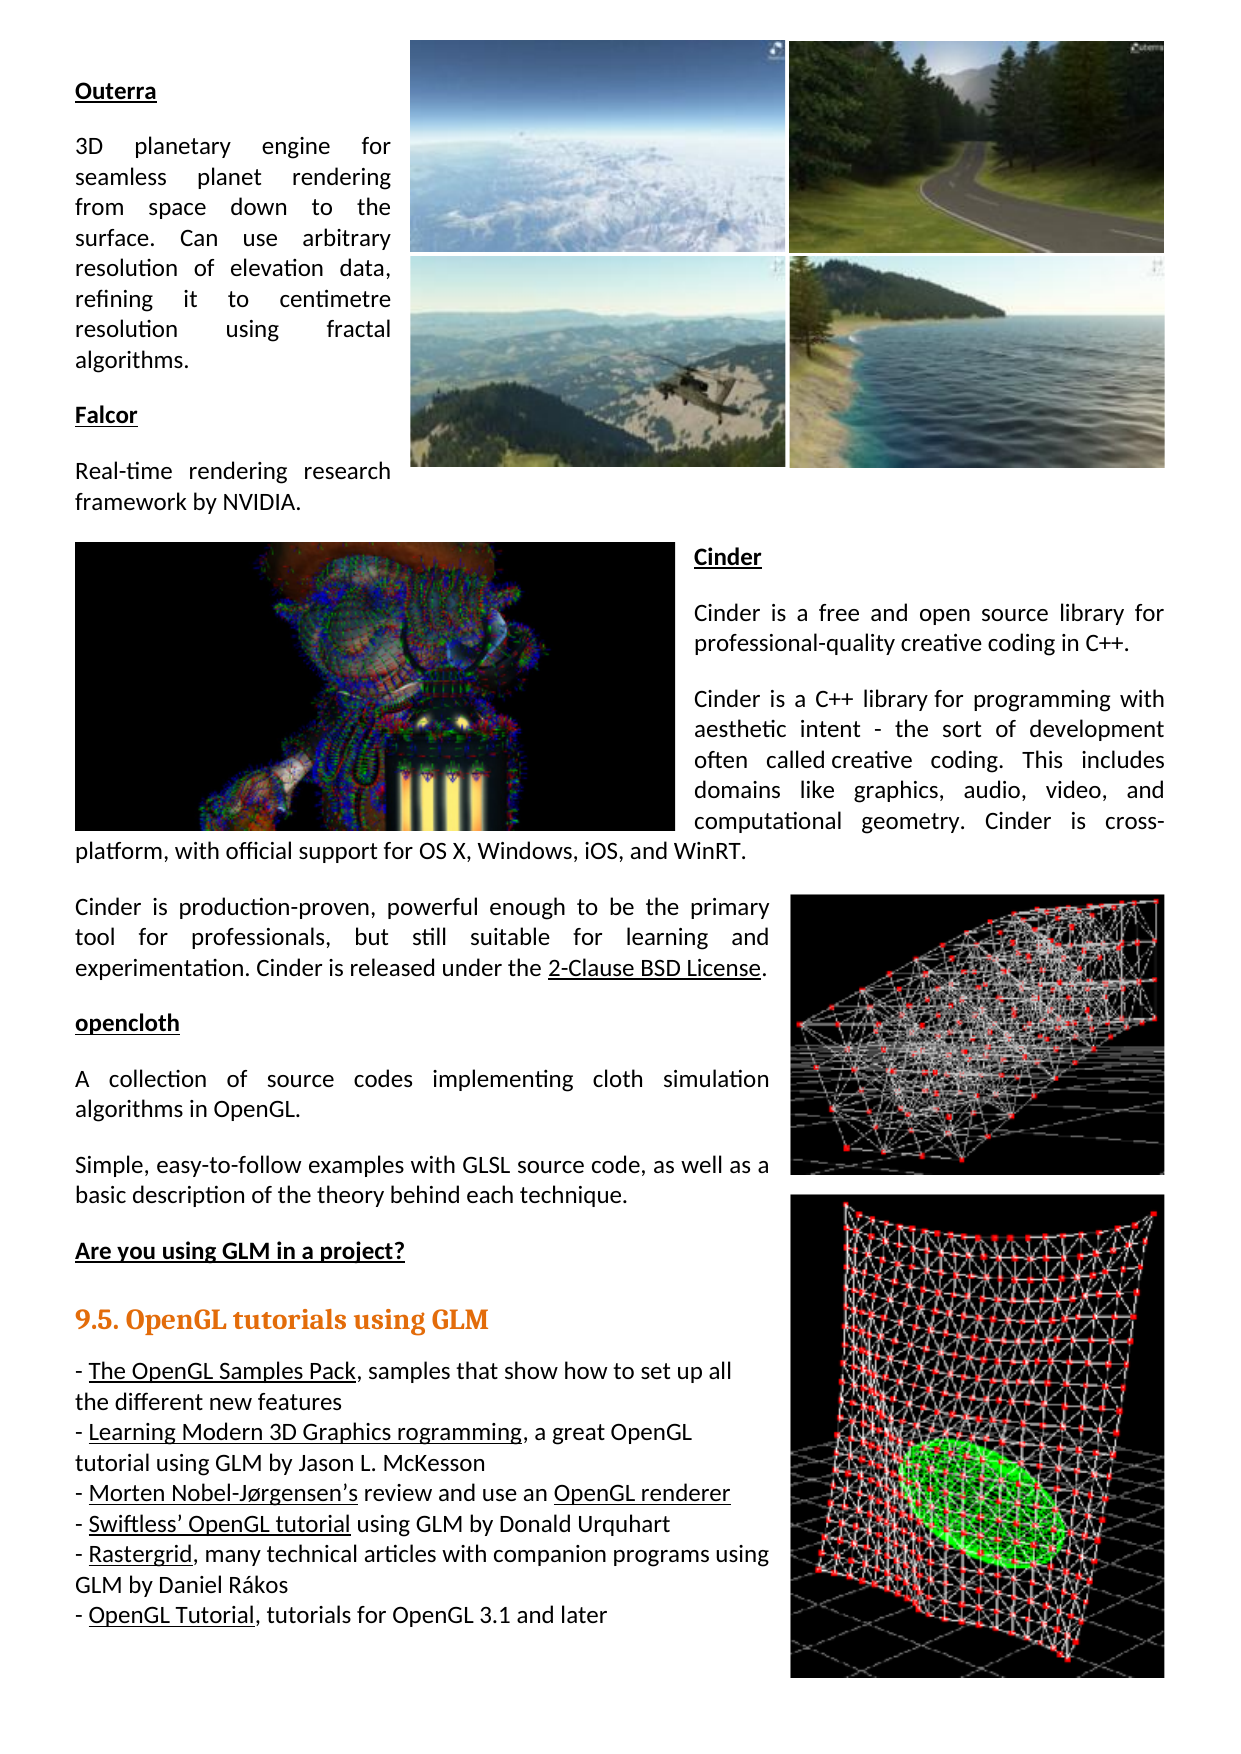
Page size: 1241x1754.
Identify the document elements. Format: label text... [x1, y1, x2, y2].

picture [789, 41, 1164, 253]
text 3D planetary engine for seamless planet rendering from space down to the surface. Can use arbitrary resolution of elevation data, refining it to centimetre resolution using fractal algorithms. [75, 131, 1165, 375]
text Falcor [75, 400, 410, 430]
text Cinder is a free and open source library for professional-quality creative coding in C++. [675, 597, 1165, 658]
text Real-time rendering research framework by NVIDIA. [75, 455, 1165, 516]
picture [789, 256, 1165, 468]
text Outerra [75, 75, 410, 106]
picture [789, 1193, 1165, 1678]
text Cinder is a C++ library for programming with aesthetic intent - the sort of development often called creative coding. This includes domains like graphics, audio, video, and computational geometry. Cinder is cross-platform, with official support for OS X, Windows, iOS, and WinRT. [75, 683, 1165, 866]
picture [789, 893, 1165, 1175]
list - The OpenGL Samples Pack, samples that show how to set up all the different new features [75, 1355, 789, 1416]
picture [75, 542, 675, 831]
list - Swiftless’ OpenGL tutorial using GLM by Donald Urquhart [75, 1508, 789, 1538]
text Are you using GLM in a project? [75, 1235, 789, 1266]
list - Morten Nobel-Jørgensen’s review and use an OpenGL renderer [75, 1477, 789, 1508]
text opencloth [75, 1007, 789, 1038]
text A collection of source codes implementing cloth simulation algorithms in OpenGL. [75, 1063, 789, 1124]
subtitle 9.5. OpenGL tutorials using GLM [75, 1303, 789, 1337]
list - Rastergrid, many technical articles with companion programs using GLM by Daniel Rákos - OpenGL Tutorial, tutorials for OpenGL 3.1 and later [75, 1538, 789, 1630]
text Cinder is production-proven, powerful enough to be the primary tool for professionals, but still suitable for learning and experimentation. Cinder is released under the 2-Clause BSD License. [75, 891, 1165, 982]
text Cinder [75, 541, 1165, 572]
list - Learning Modern 3D Graphics rogramming, a great OpenGL tutorial using GLM by Jason L. McKesson [75, 1416, 789, 1477]
picture [410, 256, 786, 467]
text Simple, easy-to-follow examples with GLSL source code, as well as a basic description of the theory behind each technique. [75, 1149, 1165, 1210]
picture [410, 40, 786, 252]
